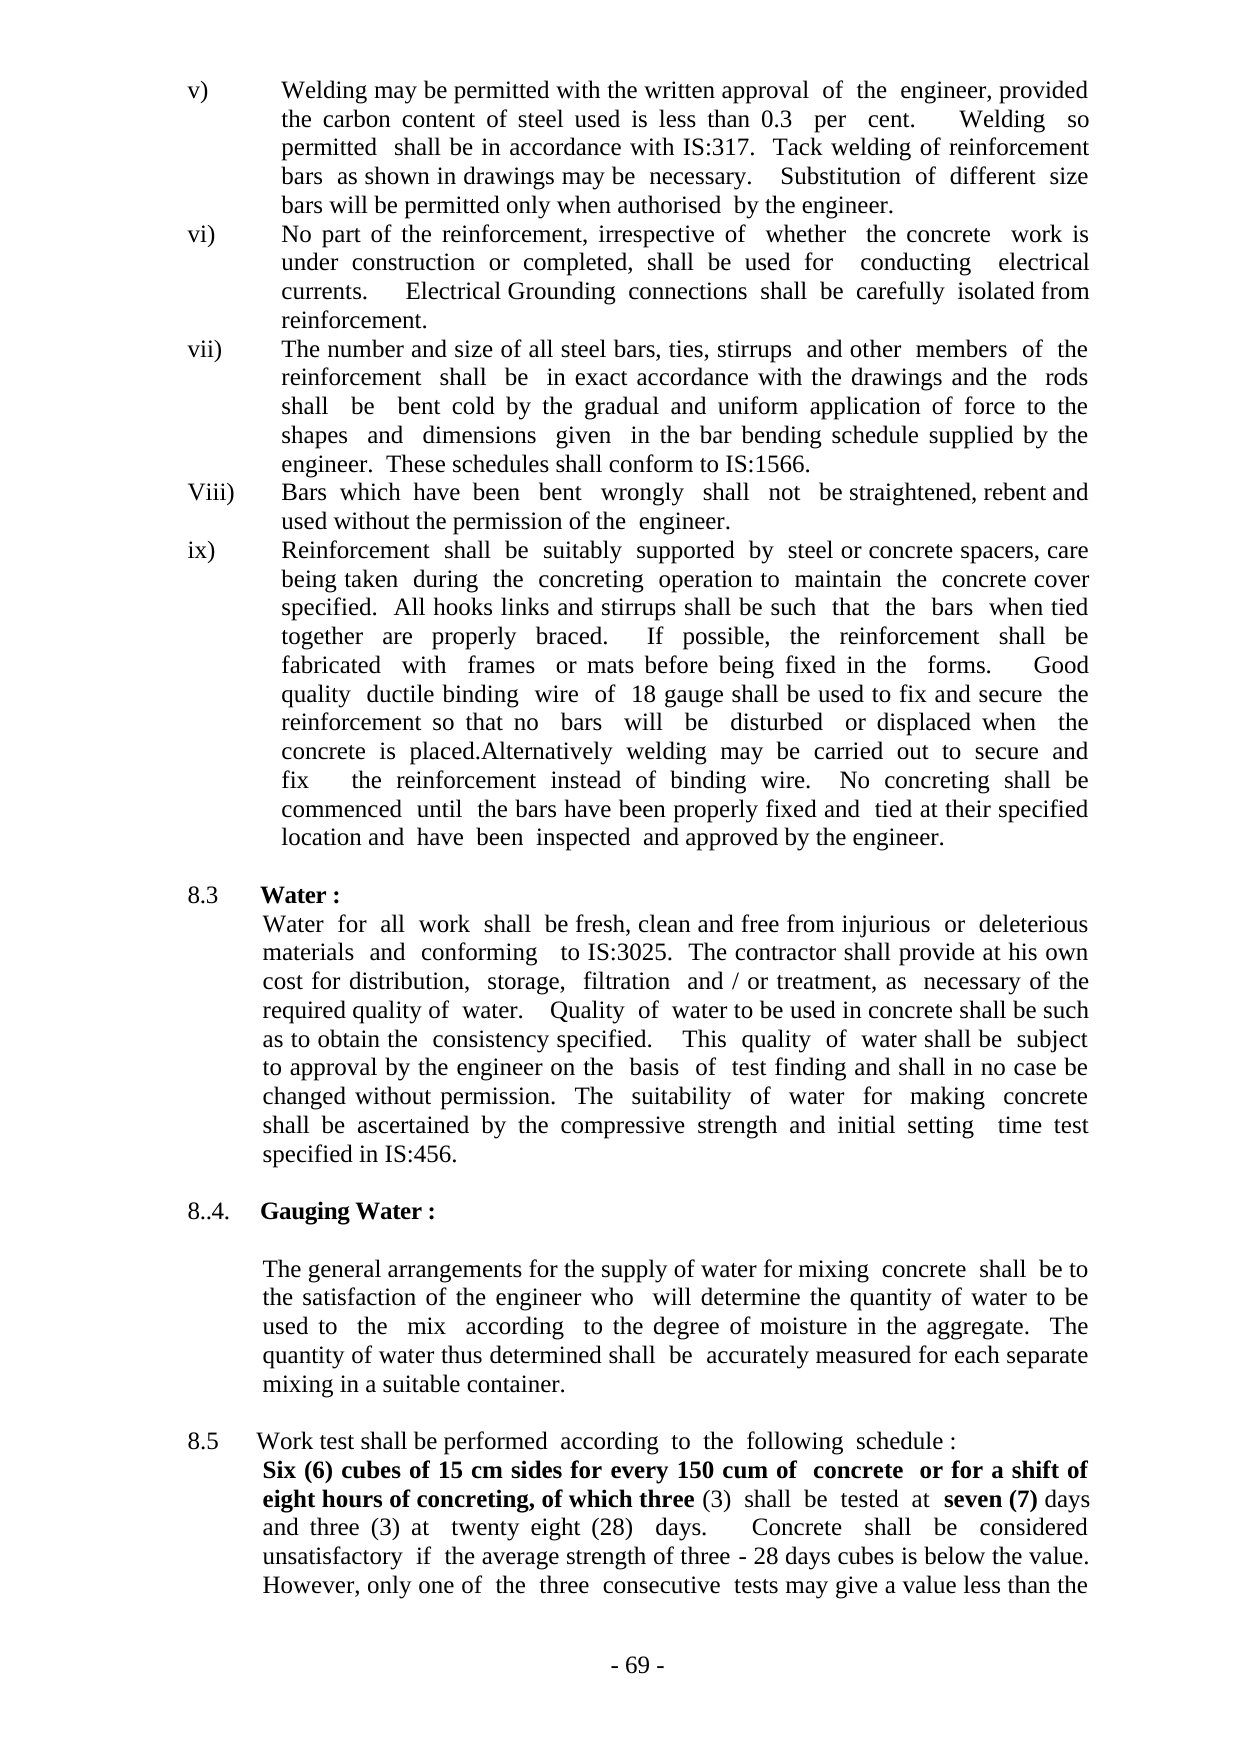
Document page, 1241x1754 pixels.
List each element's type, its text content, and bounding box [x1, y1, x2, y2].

text 8..4. Gauging Water : [187, 1196, 1090, 1225]
text Viii) Bars which have been bent wrongly shall not be straightened, rebent and used without the permission of the engineer. [187, 477, 1090, 535]
text The general arrangements for the supply of water for mixing concrete shall be to the satisfaction of the engineer who will determine the quantity of water to be used to the mix according to the degree of moisture in the aggregate. The quantity of water thus determined shall be accurately measured for each separate mixing in a suitable container. [262, 1254, 1090, 1397]
text vi) No part of the reinforcement, irrespective of whether the concrete work is under construction or completed, shall be used for conducting electrical currents. Electrical Grounding connections shall be carefully isolated from reinforcement. [187, 219, 1090, 334]
text Water for all work shall be fresh, clean and free from injurious or deleterious materials and conforming to IS:3025. The contractor shall provide at his own cost for distribution, storage, filtration and / or treatment, as necessary of the required quality of water. Quality of water to be used in concrete shall be such as to obtain the consistency specified. This quality of water shall be subject to approval by the engineer on the basis of test finding and shall in no case be changed without permission. The suitability of water for making concrete shall be ascertained by the compressive strength and initial setting time test specified in IS:456. [244, 909, 1090, 1167]
text 8.5 Work test shall be performed according to the following schedule : [187, 1426, 1090, 1455]
text ix) Reinforcement shall be suitably supported by steel or concrete spacers, care being taken during the concreting operation to maintain the concrete cover specified. All hooks links and stirrups shall be such that the bars when tied together are properly braced. If possible, the reinforcement shall be fabricated with frames or mats before being fixed in the forms. Good quality ductile binding wire of 18 gauge shall be used to fix and secure the reinforcement so that no bars will be disturbed or displaced when the concrete is placed.Alternatively welding may be carried out to secure and fix the reinforcement instead of binding wire. No concreting shall be commenced until the bars have been properly fixed and tied at their specified location and have been inspected and approved by the engineer. [187, 535, 1090, 851]
text vii) The number and size of all steel bars, ties, stirrups and other members of the reinforcement shall be in exact accordance with the drawings and the rods shall be bent cold by the gradual and uniform application of force to the shapes and dimensions given in the bar bending schedule supplied by the engineer. These schedules shall conform to IS:1566. [187, 334, 1090, 477]
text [262, 1455, 1090, 1599]
text 8.3 Water : [187, 880, 1090, 909]
text v) Welding may be permitted with the written approval of the engineer, provided the carbon content of steel used is less than 0.3 per cent. Welding so permitted shall be in accordance with IS:317. Tack welding of reinforcement bars as shown in drawings may be necessary. Substitution of different size bars will be permitted only when authorised by the engineer. [187, 75, 1090, 219]
